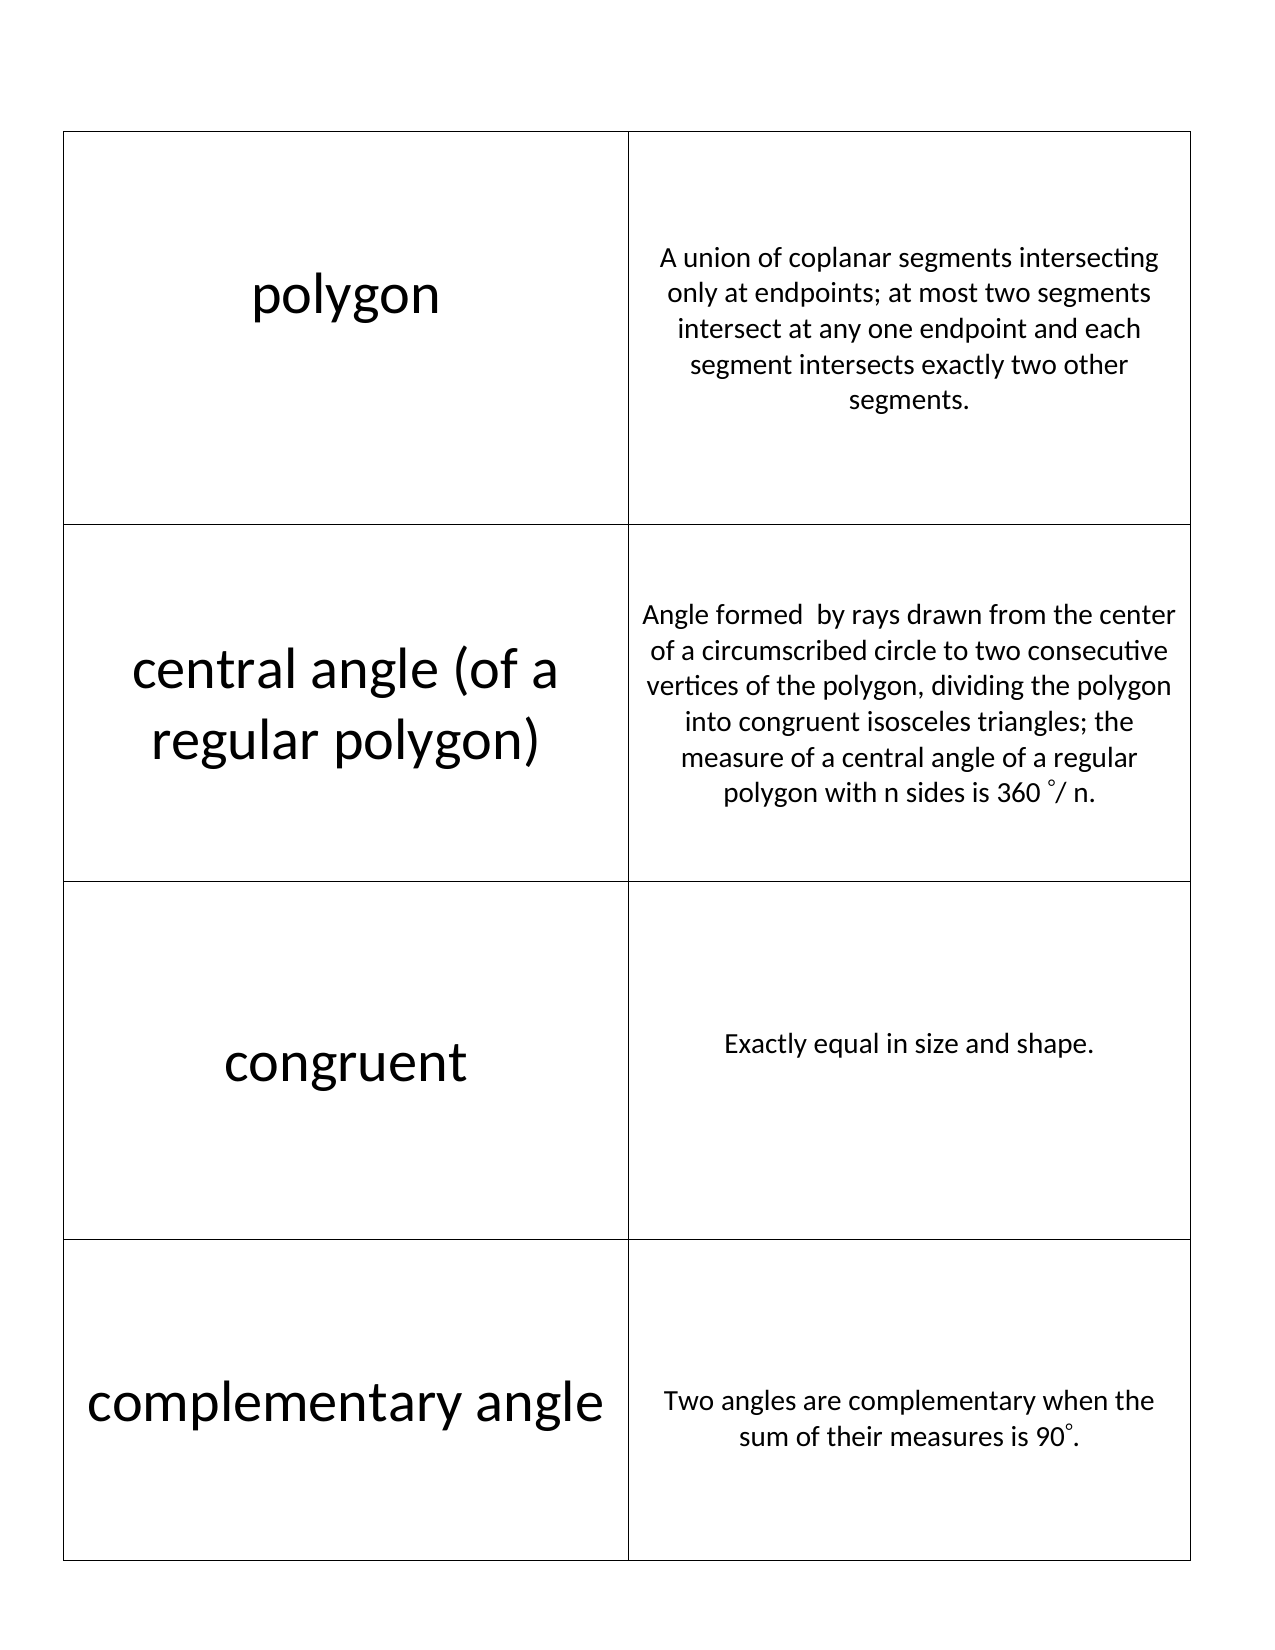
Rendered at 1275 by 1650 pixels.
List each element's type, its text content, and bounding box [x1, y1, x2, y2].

table_cell Exactly equal in size and shape. [629, 882, 1190, 1238]
table_cell congruent [64, 882, 628, 1238]
table_cell central angle (of a regular polygon) [64, 525, 628, 881]
table_cell Angle formed by rays drawn from the center of a circumscribed circle to two consecutive vertices of the polygon, dividing the polygon into congruent isosceles triangles; the measure of a central angle of a regular polygon with n sides is 360 / n. [629, 525, 1190, 881]
table_header polygon [64, 132, 628, 524]
table_header A union of coplanar segments intersecting only at endpoints; at most two segments intersect at any one endpoint and each segment intersects exactly two other segments. [629, 132, 1190, 524]
table_cell complementary angle [64, 1240, 628, 1560]
table_cell Two angles are complementary when the sum of their measures is 90. [629, 1240, 1190, 1560]
